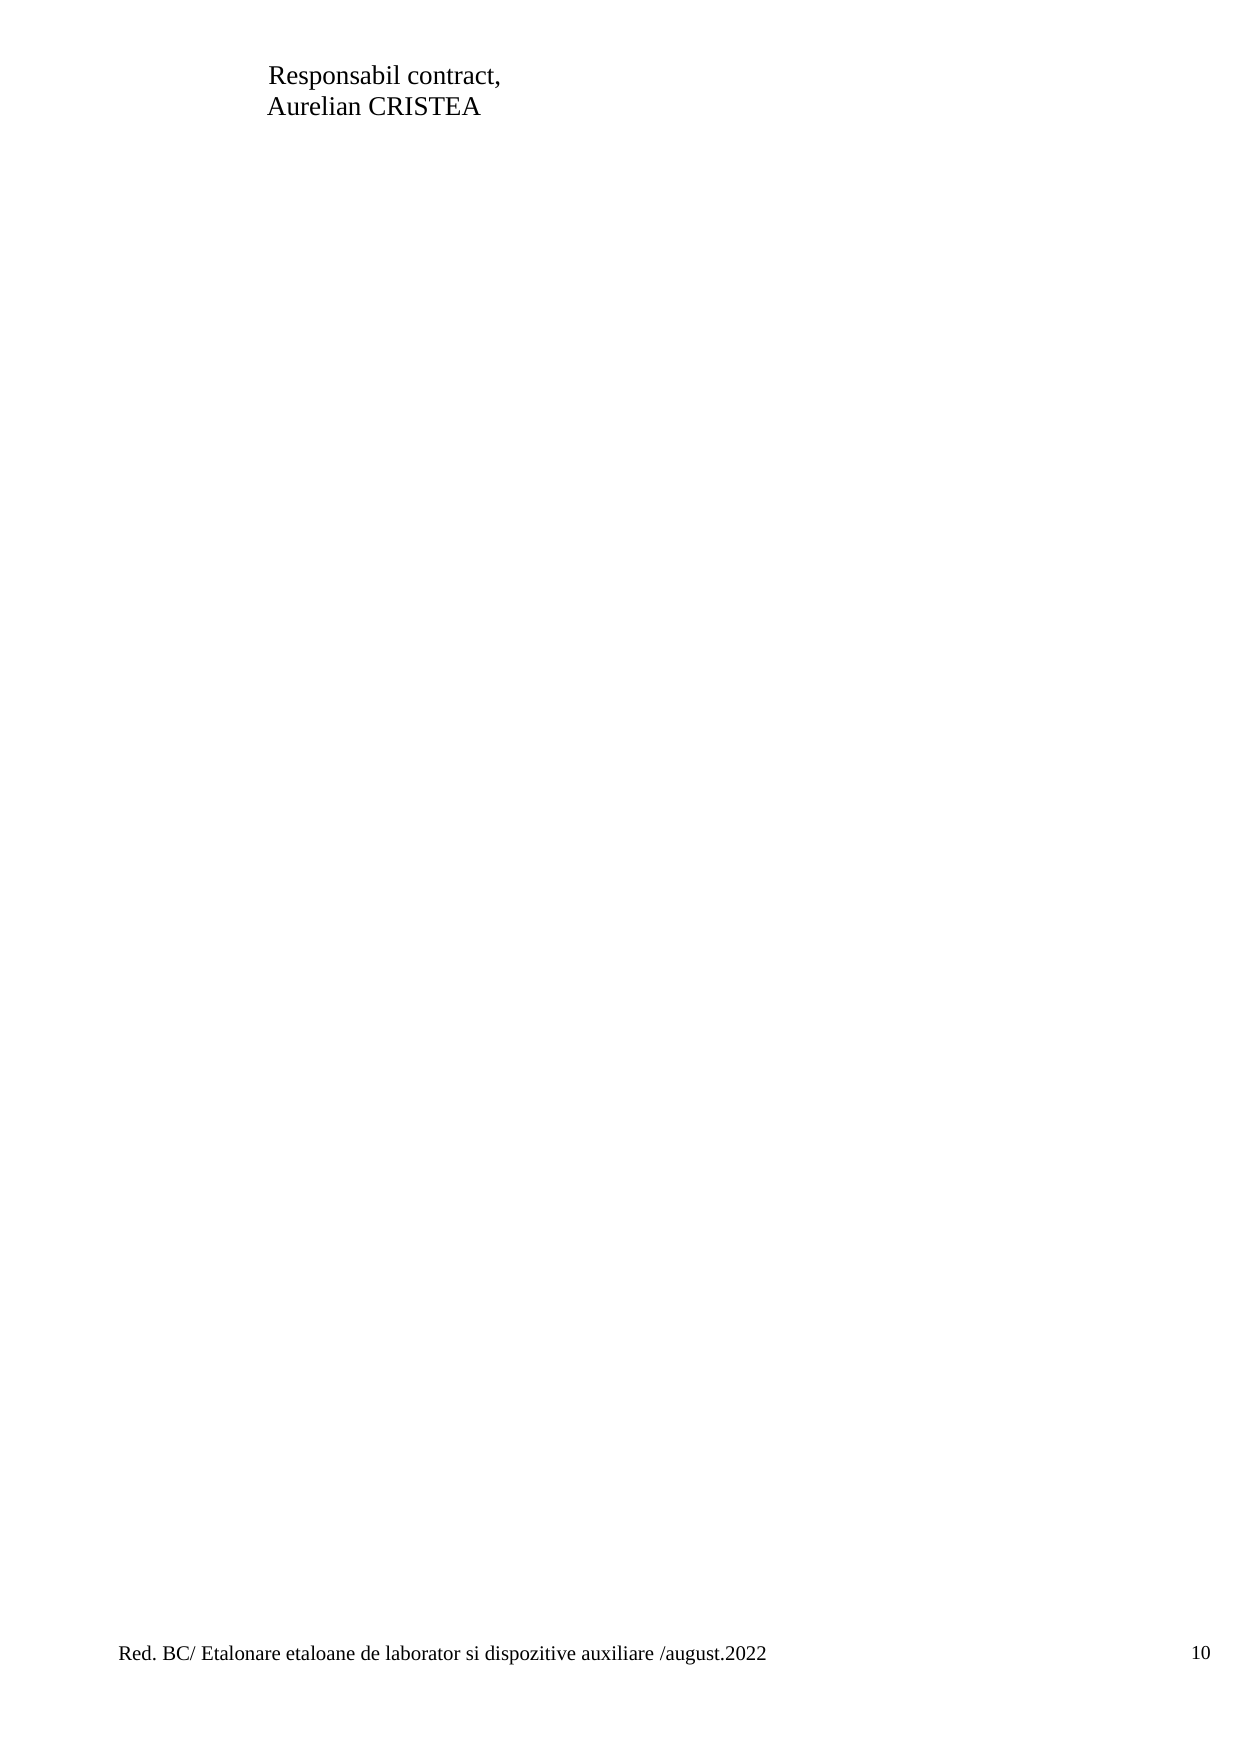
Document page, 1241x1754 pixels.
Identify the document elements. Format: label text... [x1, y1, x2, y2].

text Aurelian CRISTEA [118, 90, 1211, 121]
text Responsabil contract, [118, 59, 1211, 90]
